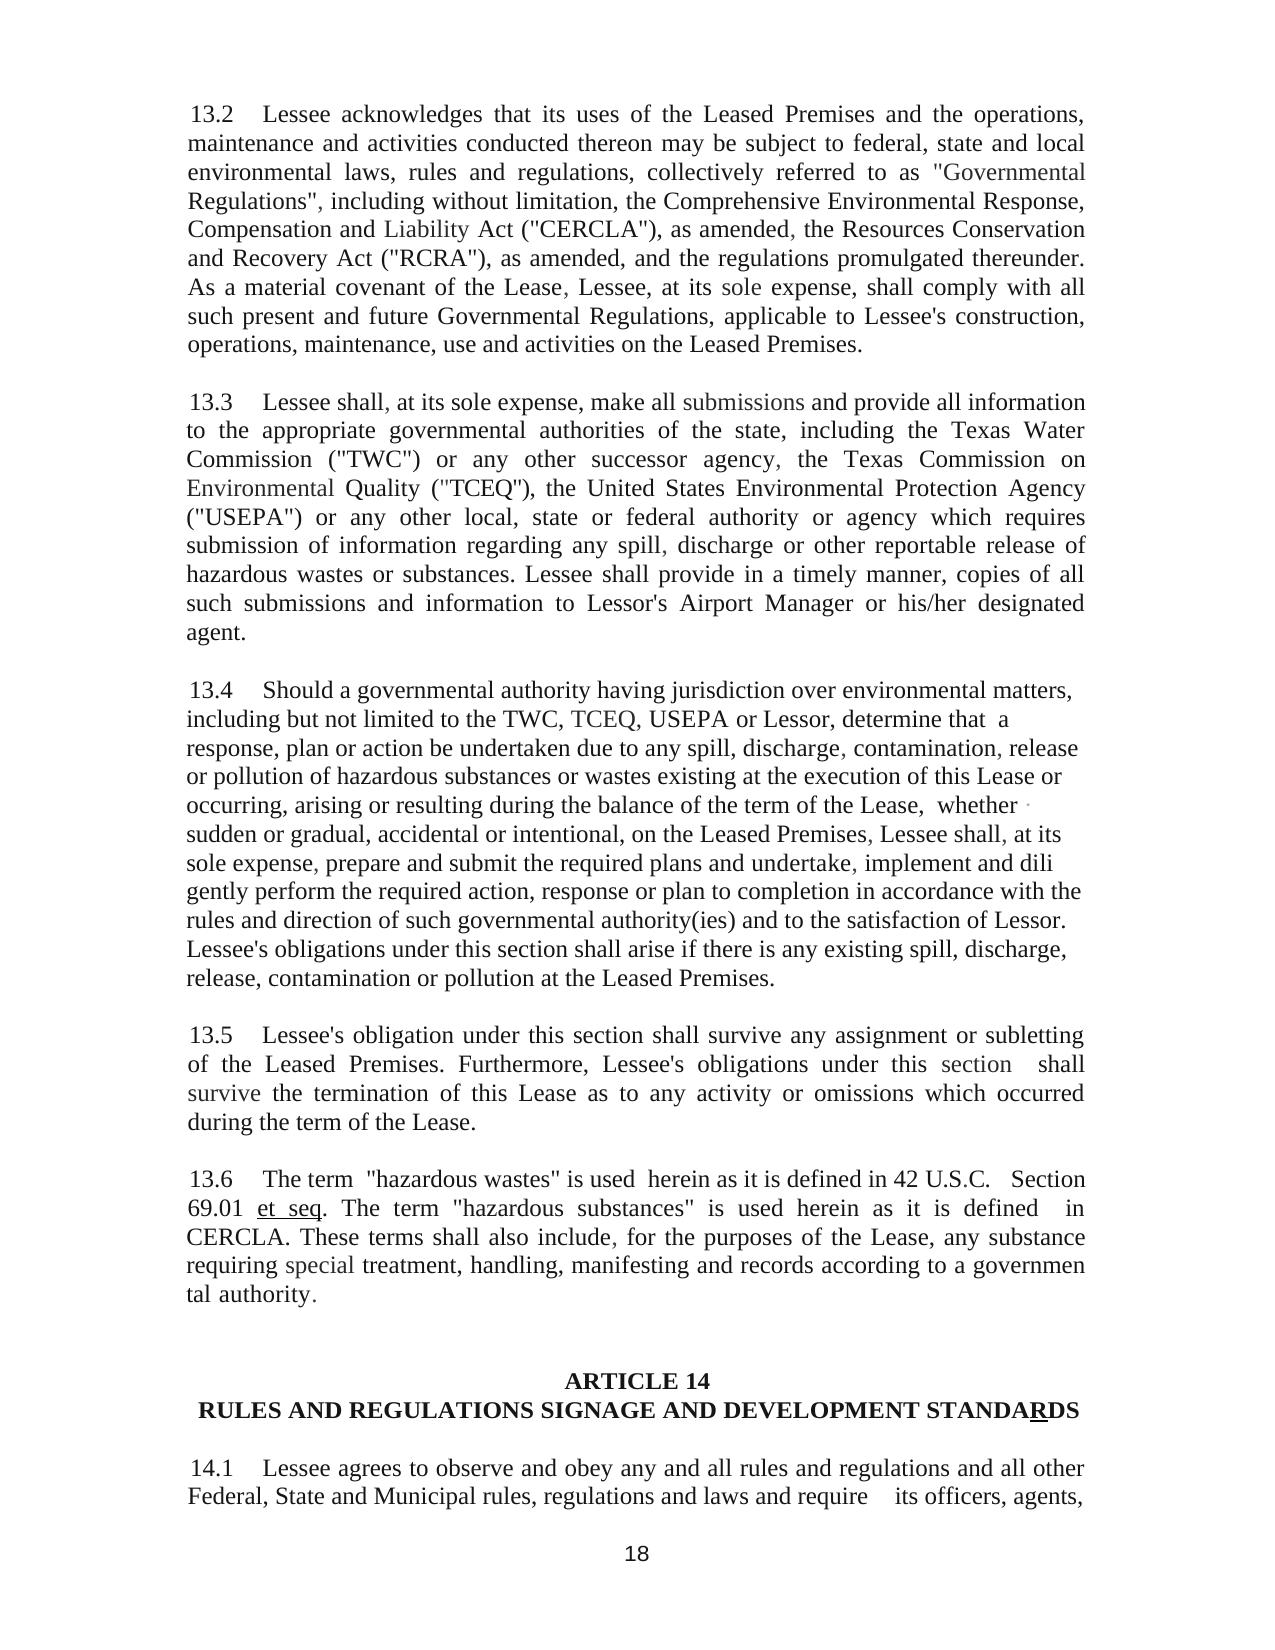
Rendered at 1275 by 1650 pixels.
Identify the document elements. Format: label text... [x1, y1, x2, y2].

text RULES AND REGULATIONS SIGNAGE AND DEVELOPMENT STANDARDS [198, 1397, 1110, 1424]
list Lessee acknowledges that its uses of the Leased Premises and the operations, maintenance and activities conducted thereon may be subject to federal, state and local environmental laws, rules and regulations, collectively referred to as "Governmental Regulations", including without limitation, the Comprehensive Environmental Response, Compensation and Liability Act ("CERCLA"), as amended, the Resources Conservation and Recovery Act ("RCRA"), as amended, and the regulations promulgated thereunder. As a material covenant of the Lease, Lessee, at its sole expense, shall comply with all such present and future Governmental Regulations, applicable to Lessee's construction, operations, maintenance, use and activities on the Leased Premises. [187, 99, 1086, 358]
list Lessee's obligation under this section shall survive any assignment or subletting of the Leased Premises. Furthermore, Lessee's obligations under this section shall survive the termination of this Lease as to any activity or omissions which occurred during the term of the Lease. [187, 1020, 1085, 1135]
list The term "hazardous wastes" is used herein as it is defined in 42 U.S.C. Section [189, 1164, 1110, 1193]
list Should a governmental authority having jurisdiction over environmental matters, including but not limited to the TWC, TCEQ, USEPA or Lessor, determine that a response, plan or action be undertaken due to any spill, discharge, contamination, release or pollution of hazardous substances or wastes existing at the execution of this Lease or occurring, arising or resulting during the balance of the term of the Lease, whether · sudden or gradual, accidental or intentional, on the Leased Premises, Lessee shall, at its sole expense, prepare and submit the required plans and undertake, implement and dili­ gently perform the required action, response or plan to completion in accordance with the rules and direction of such governmental authority(ies) and to the satisfaction of Lessor. Lessee's obligations under this section shall arise if there is any existing spill, discharge, release, contamination or pollution at the Leased Premises. [186, 675, 1098, 991]
text 69.01 et seq. The term "hazardous substances" is used herein as it is defined in CERCLA. These terms shall also include, for the purposes of the Lease, any substance requiring special treatment, handling, manifesting and records according to a governmen­ tal authority. [186, 1193, 1086, 1308]
text ARTICLE 14 [326, 1367, 948, 1395]
list Lessee shall, at its sole expense, make all submissions and provide all information to the appropriate governmental authorities of the state, including the Texas Water Commission ("TWC") or any other successor agency, the Texas Commission on Environmental Quality ("TCEQ"), the United States Environmental Protection Agency ("USEPA") or any other local, state or federal authority or agency which requires submission of information regarding any spill, discharge or other reportable release of hazardous wastes or substances. Lessee shall provide in a timely manner, copies of all such submissions and information to Lessor's Airport Manager or his/her designated agent. [186, 387, 1086, 645]
list Lessee agrees to observe and obey any and all rules and regulations and all other Federal, State and Municipal rules, regulations and laws and require its officers, agents, [187, 1453, 1085, 1510]
